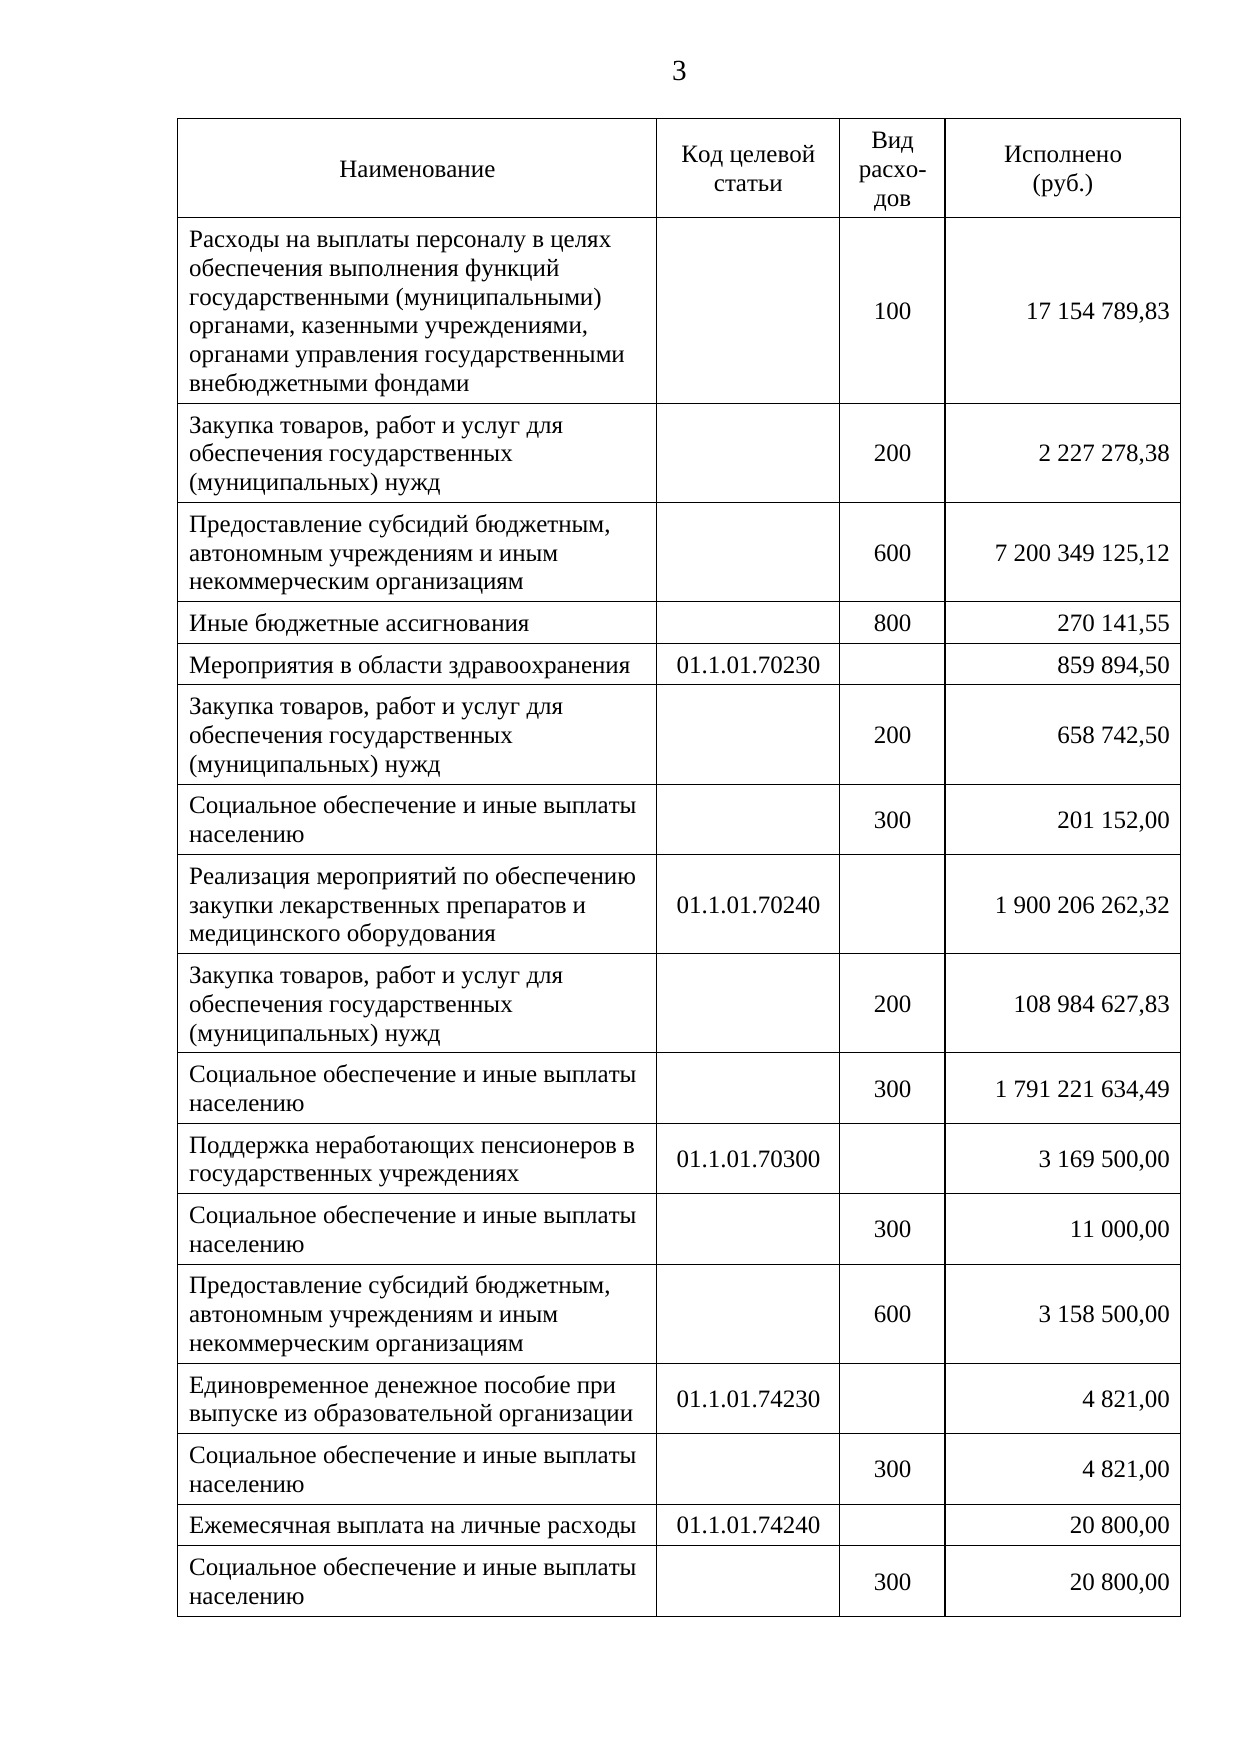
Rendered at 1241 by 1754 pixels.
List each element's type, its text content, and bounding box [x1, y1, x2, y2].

table_cell Реализация мероприятий по обеспечению закупки лекарственных препаратов и медицинского оборудования [178, 855, 656, 953]
table_cell 01.1.01.74240 [657, 1505, 839, 1545]
table_cell [840, 1505, 944, 1545]
table_cell [657, 1053, 839, 1123]
table_cell 300 [840, 1194, 944, 1263]
table_cell 20 800,00 [946, 1505, 1180, 1545]
table_cell 1 791 221 634,49 [946, 1053, 1180, 1123]
table_header Исполнено (руб.) [946, 119, 1180, 217]
table_cell 300 [840, 1434, 944, 1503]
table_cell Социальное обеспечение и иные выплаты населению [178, 1194, 656, 1263]
table_cell Закупка товаров, работ и услуг для обеспечения государственных (муниципальных) нужд [178, 685, 656, 783]
table_cell 4 821,00 [946, 1434, 1180, 1503]
table_cell 100 [840, 218, 944, 403]
table_cell [657, 685, 839, 783]
table_cell [840, 1364, 944, 1433]
table_cell 300 [840, 785, 944, 854]
table_cell 7 200 349 125,12 [946, 503, 1180, 601]
table_cell Мероприятия в области здравоохранения [178, 644, 656, 684]
table_cell 1 900 206 262,32 [946, 855, 1180, 953]
table_cell Предоставление субсидий бюджетным, автономным учреждениям и иным некоммерческим организациям [178, 503, 656, 601]
table_cell Предоставление субсидий бюджетным, автономным учреждениям и иным некоммерческим организациям [178, 1265, 656, 1363]
table_cell 3 169 500,00 [946, 1124, 1180, 1193]
table_cell 2 227 278,38 [946, 404, 1180, 502]
table_header Код целевой статьи [657, 119, 839, 217]
table_cell 11 000,00 [946, 1194, 1180, 1263]
table_cell [840, 644, 944, 684]
table_cell 4 821,00 [946, 1364, 1180, 1433]
table_cell 300 [840, 1546, 944, 1616]
table_cell [657, 404, 839, 502]
table_cell 01.1.01.70230 [657, 644, 839, 684]
table_cell 01.1.01.74230 [657, 1364, 839, 1433]
table_cell Иные бюджетные ассигнования [178, 602, 656, 643]
table_cell Поддержка неработающих пенсионеров в государственных учреждениях [178, 1124, 656, 1193]
table_cell 201 152,00 [946, 785, 1180, 854]
table_cell 200 [840, 685, 944, 783]
table_cell [657, 954, 839, 1052]
table_cell [840, 855, 944, 953]
table_cell Ежемесячная выплата на личные расходы [178, 1505, 656, 1545]
table_cell 3 158 500,00 [946, 1265, 1180, 1363]
table_cell Закупка товаров, работ и услуг для обеспечения государственных (муниципальных) нужд [178, 954, 656, 1052]
table_cell 20 800,00 [946, 1546, 1180, 1616]
table_cell Единовременное денежное пособие при выпуске из образовательной организации [178, 1364, 656, 1433]
table_cell 200 [840, 404, 944, 502]
table_cell Социальное обеспечение и иные выплаты населению [178, 1434, 656, 1503]
table_cell 600 [840, 1265, 944, 1363]
table_cell 108 984 627,83 [946, 954, 1180, 1052]
table_cell [657, 785, 839, 854]
table_cell Социальное обеспечение и иные выплаты населению [178, 1053, 656, 1123]
table_cell 600 [840, 503, 944, 601]
table_cell [657, 1546, 839, 1616]
table_cell Социальное обеспечение и иные выплаты населению [178, 785, 656, 854]
table_cell [657, 1434, 839, 1503]
table_cell [840, 1124, 944, 1193]
table_cell 859 894,50 [946, 644, 1180, 684]
table_cell 270 141,55 [946, 602, 1180, 643]
table_cell 300 [840, 1053, 944, 1123]
table_cell 200 [840, 954, 944, 1052]
table_cell [657, 1265, 839, 1363]
table_cell [657, 1194, 839, 1263]
table_cell [657, 503, 839, 601]
table_cell [657, 602, 839, 643]
table_cell 17 154 789,83 [946, 218, 1180, 403]
table_cell 658 742,50 [946, 685, 1180, 783]
table_header Наименование [178, 119, 656, 217]
table_cell 800 [840, 602, 944, 643]
table_cell 01.1.01.70300 [657, 1124, 839, 1193]
table_cell Социальное обеспечение и иные выплаты населению [178, 1546, 656, 1616]
table_cell Закупка товаров, работ и услуг для обеспечения государственных (муниципальных) нужд [178, 404, 656, 502]
table_cell 01.1.01.70240 [657, 855, 839, 953]
table_header Вид расхо-дов [840, 119, 944, 217]
table_cell [657, 218, 839, 403]
